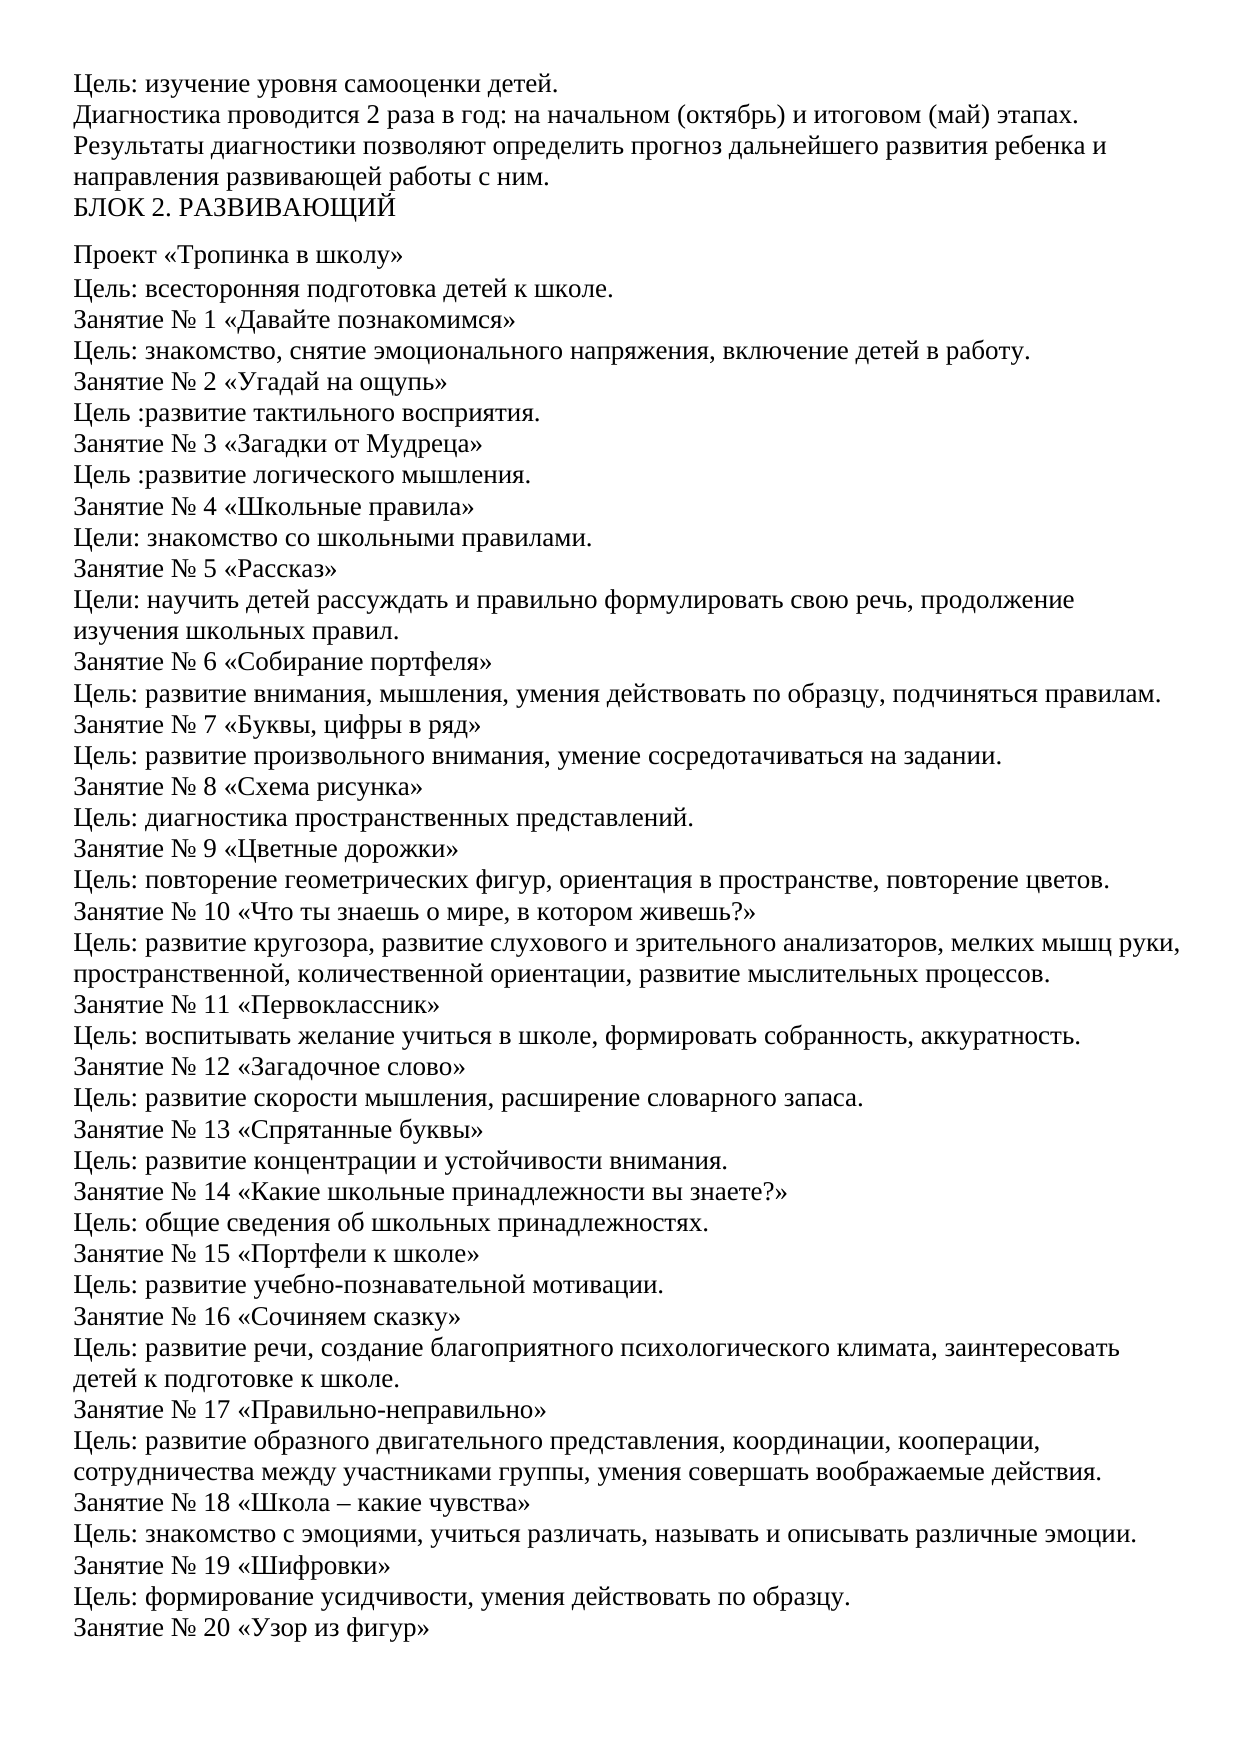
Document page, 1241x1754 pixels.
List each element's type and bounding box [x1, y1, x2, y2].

table_cell [58, 59, 1198, 230]
table_header [58, 230, 1198, 1650]
